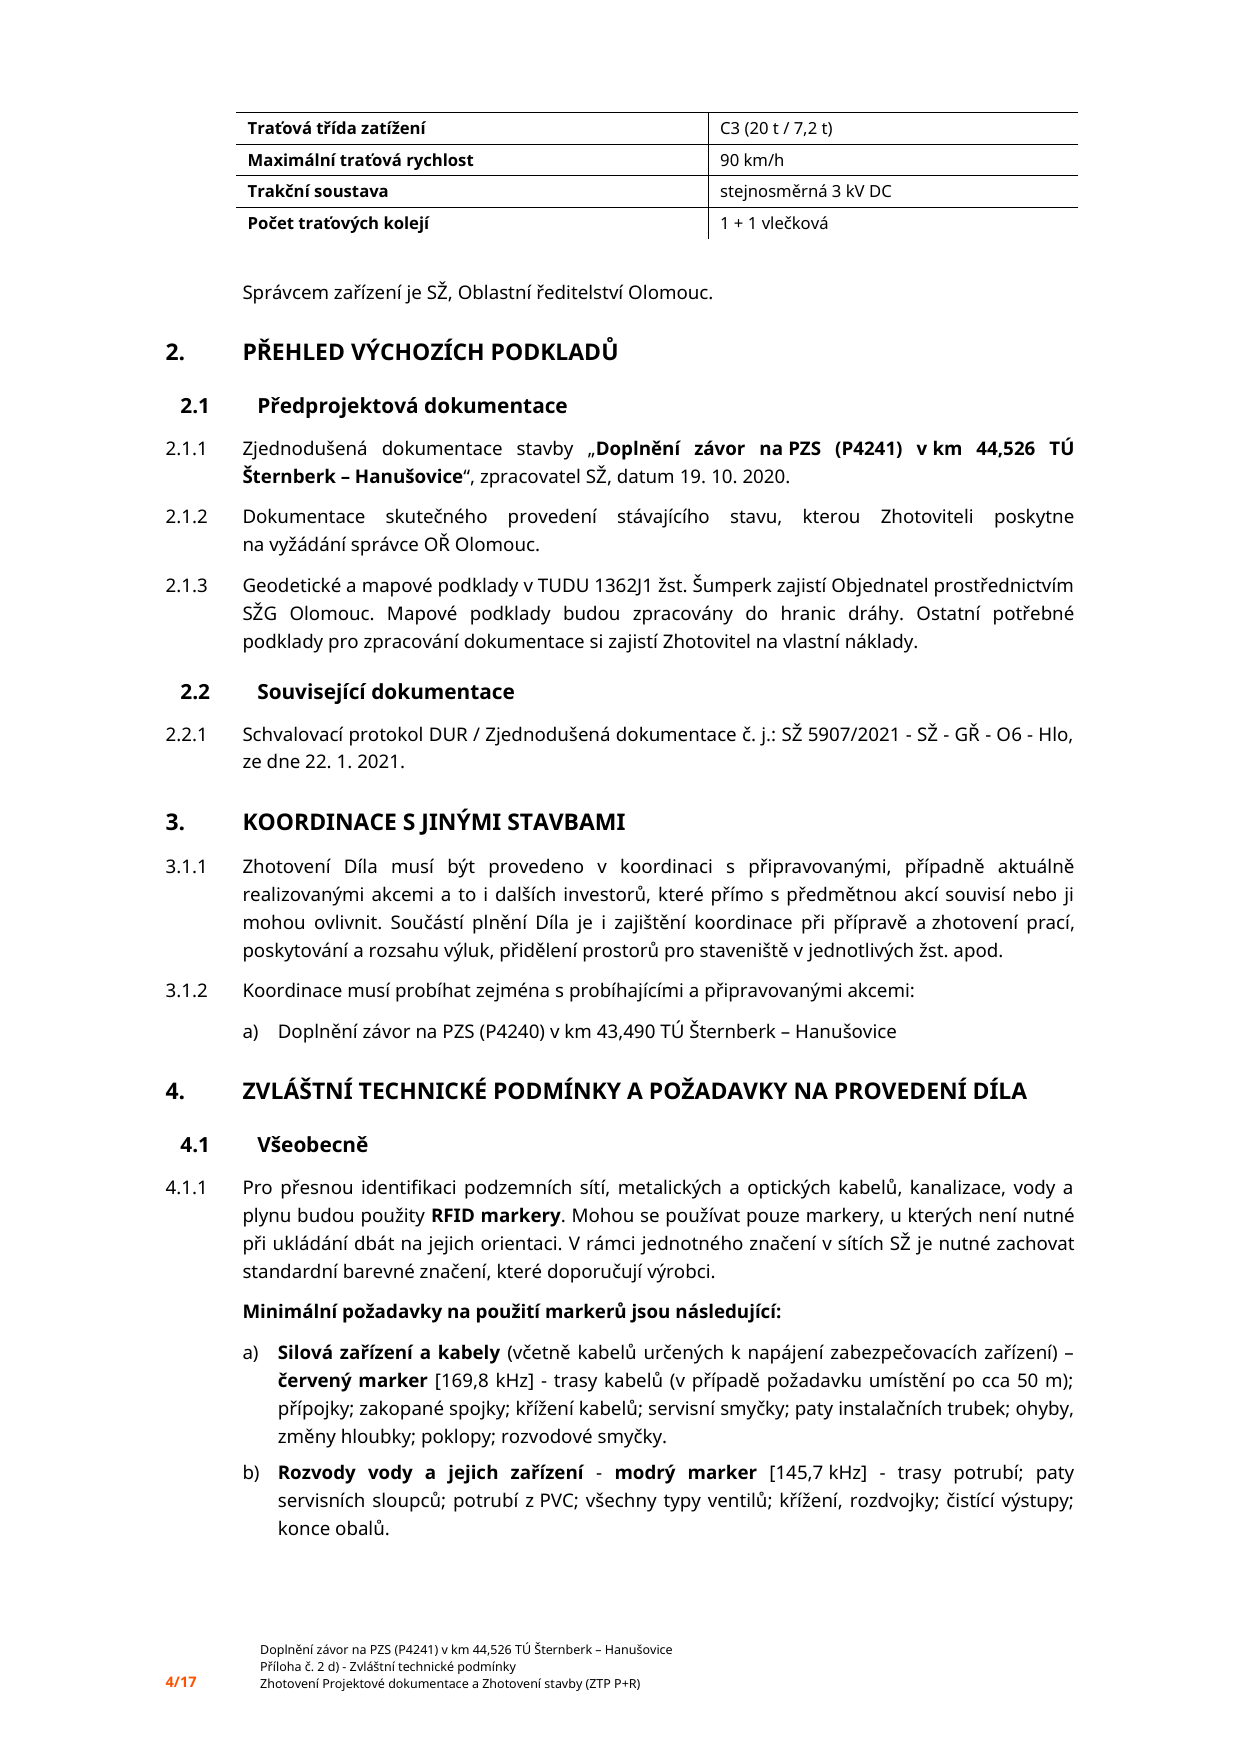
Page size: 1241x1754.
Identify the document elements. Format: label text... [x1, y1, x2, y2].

text Koordinace musí probíhat zejména s probíhajícími a připravovanými akcemi: [165, 977, 1075, 1003]
table_cell Trakční soustava [236, 176, 708, 207]
table_cell Počet traťových kolejí [236, 208, 708, 238]
text Minimální požadavky na použití markerů jsou následující: [242, 1299, 1075, 1324]
text KOORDINACE S JINÝMI STAVBAMI [165, 806, 1075, 837]
list Silová zařízení a kabely (včetně kabelů určených k napájení zabezpečovacích zařízení) – červený marker [169,8 kHz] - trasy kabelů (v případě požadavku umístění po cca 50 m); přípojky; zakopané spojky; křížení kabelů; servisní smyčky; paty instalačních trubek; ohyby, změny hloubky; poklopy; rozvodové smyčky. [242, 1339, 1075, 1449]
text Dokumentace skutečného provedení stávajícího stavu, kterou Zhotoviteli poskytne na vyžádání správce OŘ Olomouc. [165, 504, 1075, 557]
text Zhotovení Díla musí být provedeno v koordinaci s připravovanými, případně aktuálně realizovanými akcemi a to i dalších investorů, které přímo s předmětnou akcí souvisí nebo ji mohou ovlivnit. Součástí plnění Díla je i zajištění koordinace při přípravě a zhotovení prací, poskytování a rozsahu výluk, přidělení prostorů pro staveniště v jednotlivých žst. apod. [165, 853, 1075, 962]
text Rozvody vody a jejich zařízení - modrý marker [145,7 kHz] - trasy potrubí; paty servisních sloupců; potrubí z PVC; všechny typy ventilů; křížení, rozdvojky; čistící výstupy; konce obalů. [242, 1460, 1075, 1541]
text Doplnění závor na PZS (P4240) v km 43,490 TÚ Šternberk – Hanušovice [242, 1018, 1075, 1043]
text Geodetické a mapové podklady v TUDU 1362J1 žst. Šumperk zajistí Objednatel prostřednictvím SŽG Olomouc. Mapové podklady budou zpracovány do hranic dráhy. Ostatní potřebné podklady pro zpracování dokumentace si zajistí Zhotovitel na vlastní náklady. [165, 572, 1075, 654]
table_cell Traťová třída zatížení [236, 113, 708, 144]
text Správcem zařízení je SŽ, Oblastní ředitelství Olomouc. [242, 279, 1075, 304]
text Zjednodušená dokumentace stavby „Doplnění závor na PZS (P4241) v km 44,526 TÚ Šternberk – Hanušovice“, zpracovatel SŽ, datum 19. 10. 2020. [165, 435, 1075, 489]
text Související dokumentace [180, 677, 1075, 706]
text Všeobecně [180, 1130, 1075, 1159]
table_cell Maximální traťová rychlost [236, 145, 708, 175]
table_cell 1 + 1 vlečková [709, 208, 1078, 238]
text Předprojektová dokumentace [180, 391, 1075, 420]
text PŘEHLED VÝCHOZÍCH PODKLADŮ [165, 336, 1075, 367]
table_cell C3 (20 t / 7,2 t) [709, 113, 1078, 144]
table_cell 90 km/h [709, 145, 1078, 175]
text Schvalovací protokol DUR / Zjednodušená dokumentace č. j.: SŽ 5907/2021 - SŽ - GŘ - O6 - Hlo, ze dne 22. 1. 2021. [165, 721, 1075, 774]
text ZVLÁŠTNÍ TECHNICKÉ PODMÍNKY A POŽADAVKY NA PROVEDENÍ DÍLA [165, 1075, 1075, 1106]
table_cell stejnosměrná 3 kV DC [709, 176, 1078, 207]
text Pro přesnou identifikaci podzemních sítí, metalických a optických kabelů, kanalizace, vody a plynu budou použity RFID markery. Mohou se používat pouze markery, u kterých není nutné při ukládání dbát na jejich orientaci. V rámci jednotného značení v sítích SŽ je nutné zachovat standardní barevné značení, které doporučují výrobci. [165, 1174, 1075, 1284]
